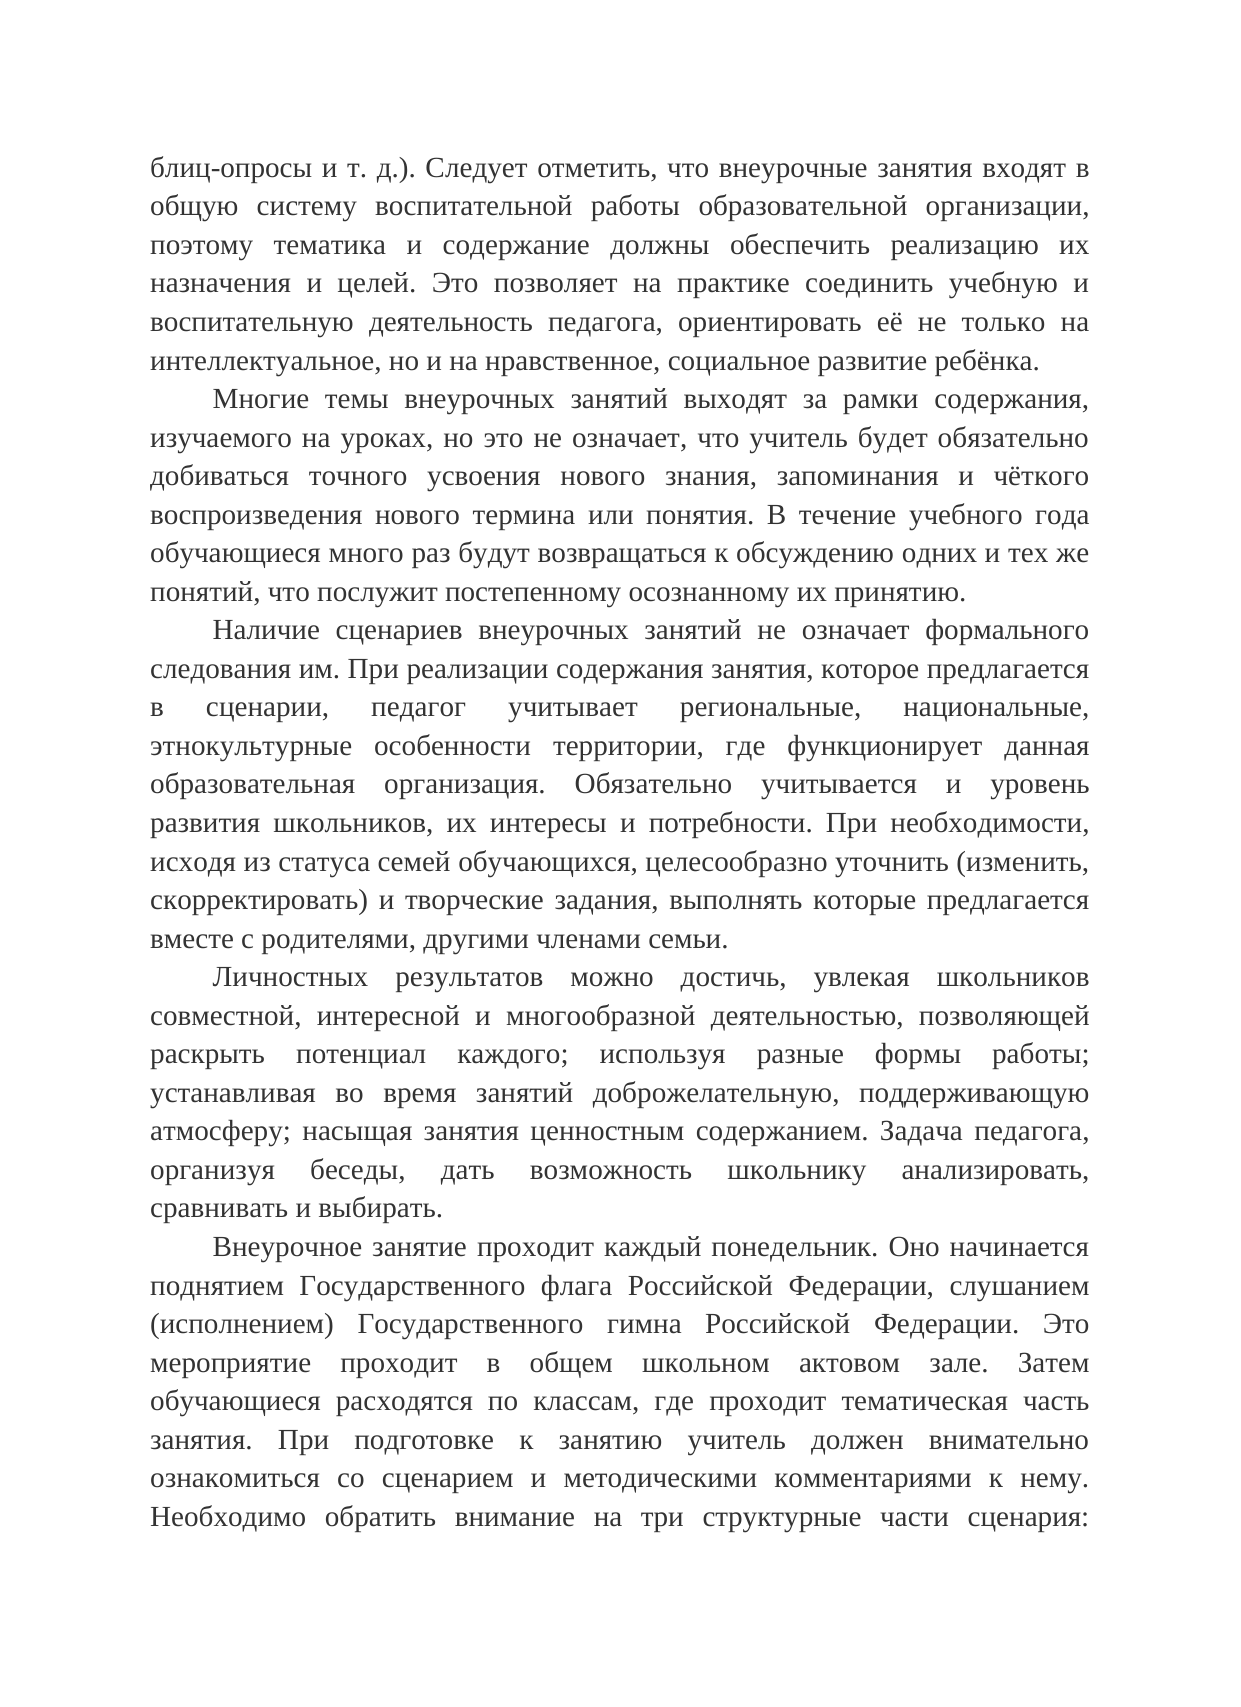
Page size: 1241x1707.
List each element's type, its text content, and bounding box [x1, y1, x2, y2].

text Наличие сценариев внеурочных занятий не означает формального следования им. При реализации содержания занятия, которое предлагается в сценарии, педагог учитывает региональные, национальные, этнокультурные особенности территории, где функционирует данная образовательная организация. Обязательно учитывается и уровень развития школьников, их интересы и потребности. При необходимости, исходя из статуса семей обучающихся, целесообразно уточнить (изменить, скорректировать) и творческие задания, выполнять которые предлагается вместе с родителями, другими членами семьи. [150, 612, 1090, 954]
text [150, 150, 1090, 376]
text Многие темы внеурочных занятий выходят за рамки содержания, изучаемого на уроках, но это не означает, что учитель будет обязательно добиваться точного усвоения нового знания, запоминания и чёткого воспроизведения нового термина или понятия. В течение учебного года обучающиеся много раз будут возвращаться к обсуждению одних и тех же понятий, что послужит постепенному осознанному их принятию. [150, 381, 1090, 607]
text Личностных результатов можно достичь, увлекая школьников совместной, интересной и многообразной деятельностью, позволяющей раскрыть потенциал каждого; используя разные формы работы; устанавливая во время занятий доброжелательную, поддерживающую атмосферу; насыщая занятия ценностным содержанием. Задача педагога, организуя беседы, дать возможность школьнику анализировать, сравнивать и выбирать. [150, 959, 1090, 1224]
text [150, 1229, 1090, 1532]
